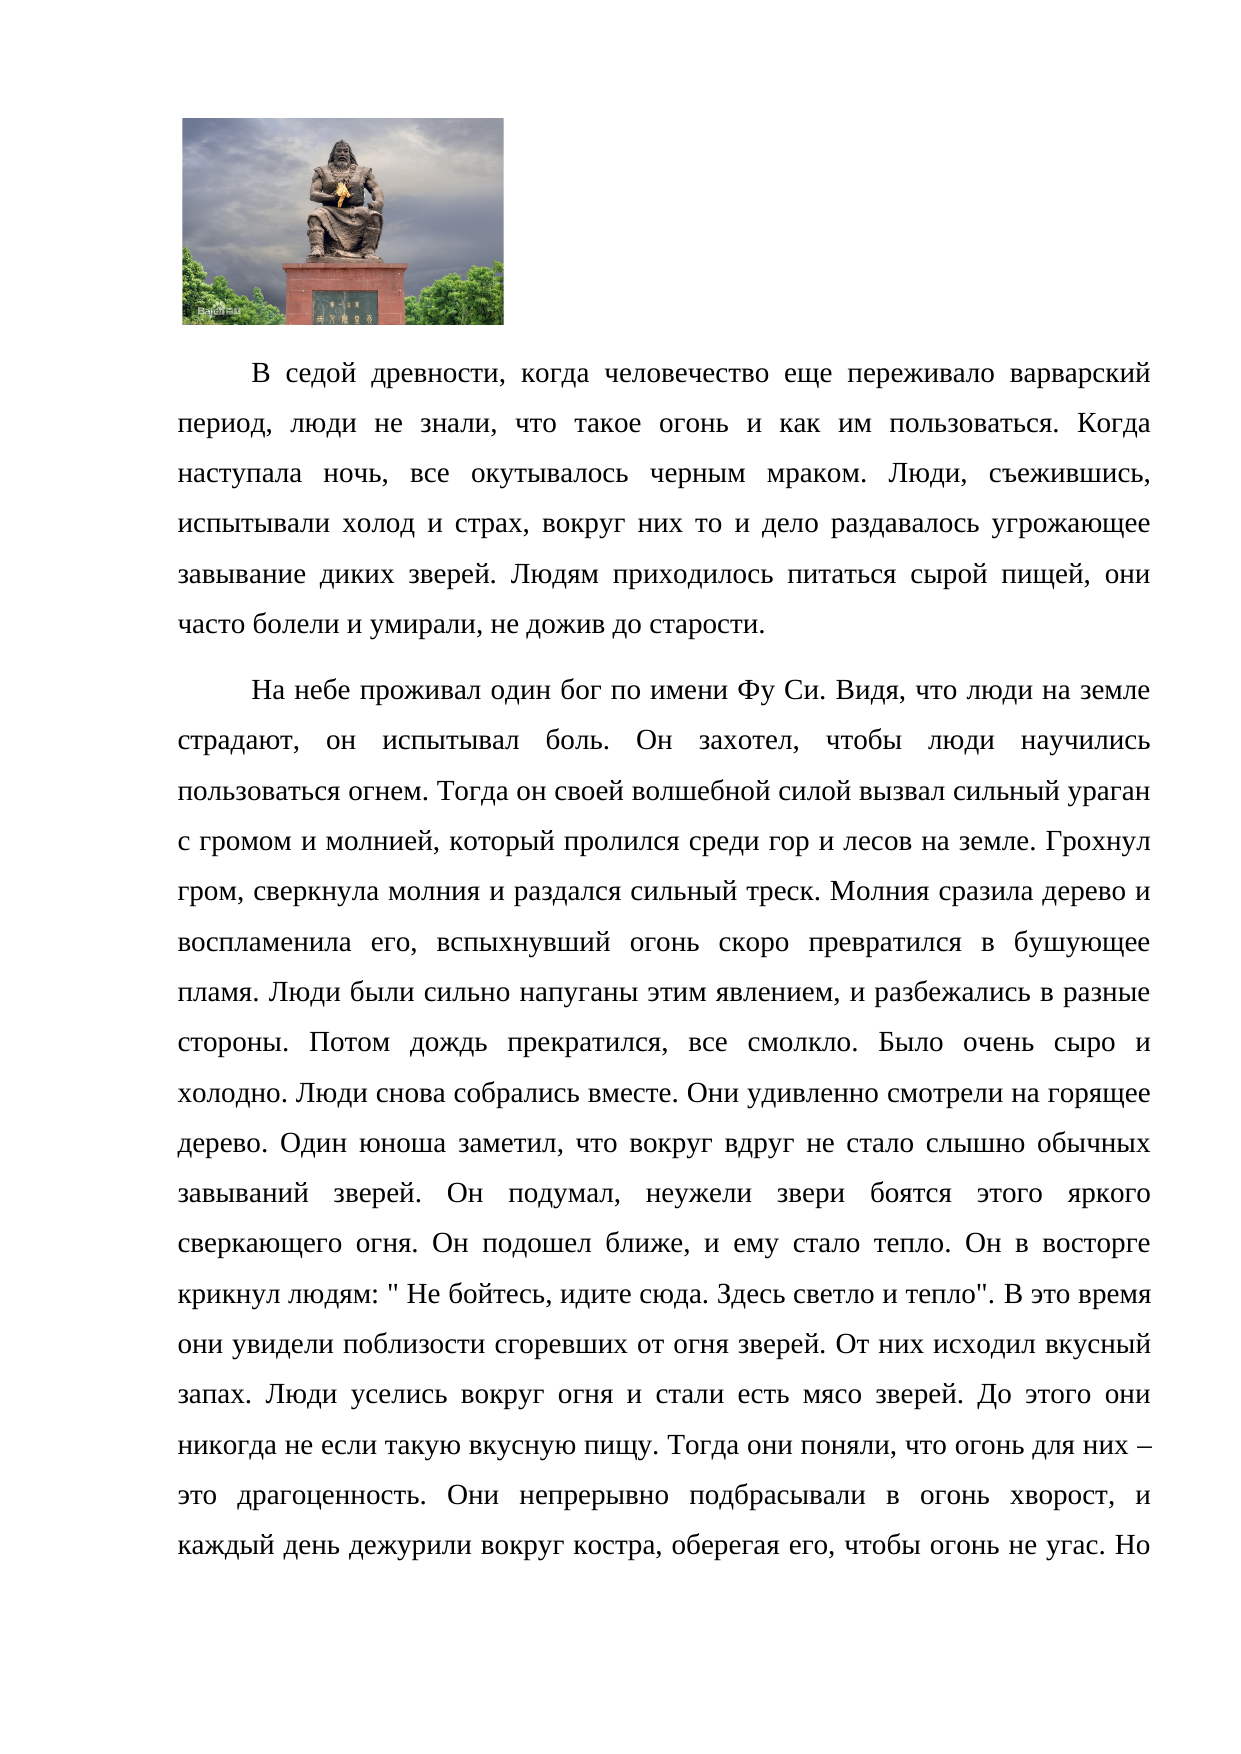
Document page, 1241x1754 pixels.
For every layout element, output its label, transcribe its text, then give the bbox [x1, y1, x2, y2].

picture [182, 118, 504, 325]
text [177, 672, 1152, 1561]
text В седой древности, когда человечество еще переживало варварский период, люди не знали, что такое огонь и как им пользоваться. Когда наступала ночь, все окутывалось черным мраком. Люди, съежившись, испытывали холод и страх, вокруг них то и дело раздавалось угрожающее завывание диких зверей. Людям приходилось питаться сырой пищей, они часто болели и умирали, не дожив до старости. [177, 355, 1152, 640]
